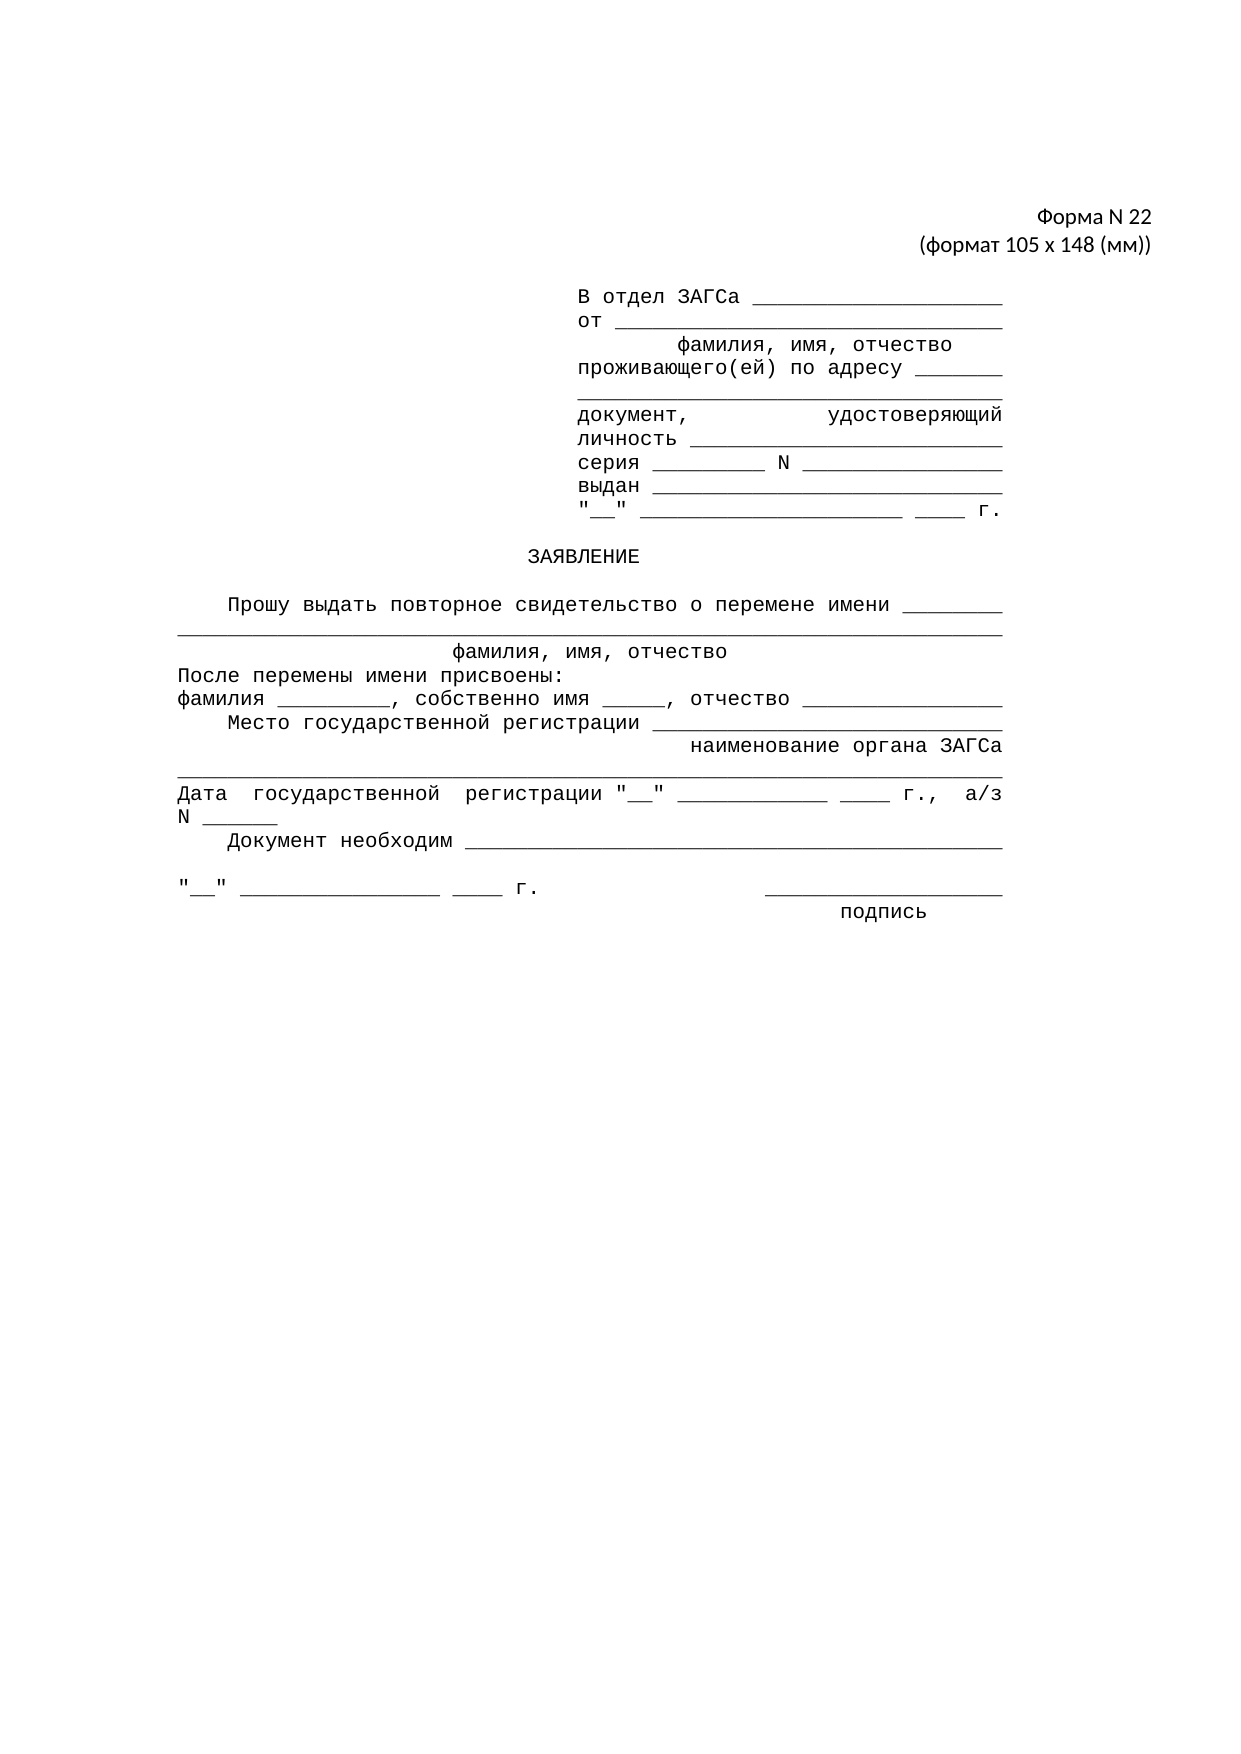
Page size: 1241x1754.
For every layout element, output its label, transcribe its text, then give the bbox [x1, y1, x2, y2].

text Прошу выдать повторное свидетельство о перемене имени ________ [177, 594, 1152, 617]
text __________________________________________________________________ [177, 617, 1152, 641]
text Форма N 22 [177, 202, 1152, 230]
text Дата государственной регистрации "__" ____________ ____ г., а/з [177, 783, 1152, 806]
text подпись [177, 901, 1152, 925]
text от _______________________________ [177, 310, 1152, 333]
text N ______ [177, 806, 1152, 830]
text личность _________________________ [177, 428, 1152, 452]
text __________________________________________________________________ [177, 759, 1152, 783]
text серия _________ N ________________ [177, 452, 1152, 475]
text фамилия, имя, отчество [177, 333, 1152, 357]
text наименование органа ЗАГСа [177, 736, 1152, 759]
text проживающего(ей) по адресу _______ [177, 357, 1152, 381]
text В отдел ЗАГСа ____________________ [177, 286, 1152, 310]
text фамилия, имя, отчество [177, 641, 1152, 664]
text Место государственной регистрации ____________________________ [177, 712, 1152, 736]
text документ, удостоверяющий [177, 404, 1152, 428]
text "__" _____________________ ____ г. [177, 499, 1152, 523]
text ЗАЯВЛЕНИЕ [177, 546, 1152, 570]
text После перемены имени присвоены: [177, 664, 1152, 688]
text (формат 105 х 148 (мм)) [177, 230, 1152, 258]
text __________________________________ [177, 381, 1152, 404]
text "__" ________________ ____ г. ___________________ [177, 877, 1152, 901]
text выдан ____________________________ [177, 475, 1152, 499]
text фамилия _________, собственно имя _____, отчество ________________ [177, 688, 1152, 712]
text Документ необходим ___________________________________________ [177, 830, 1152, 854]
